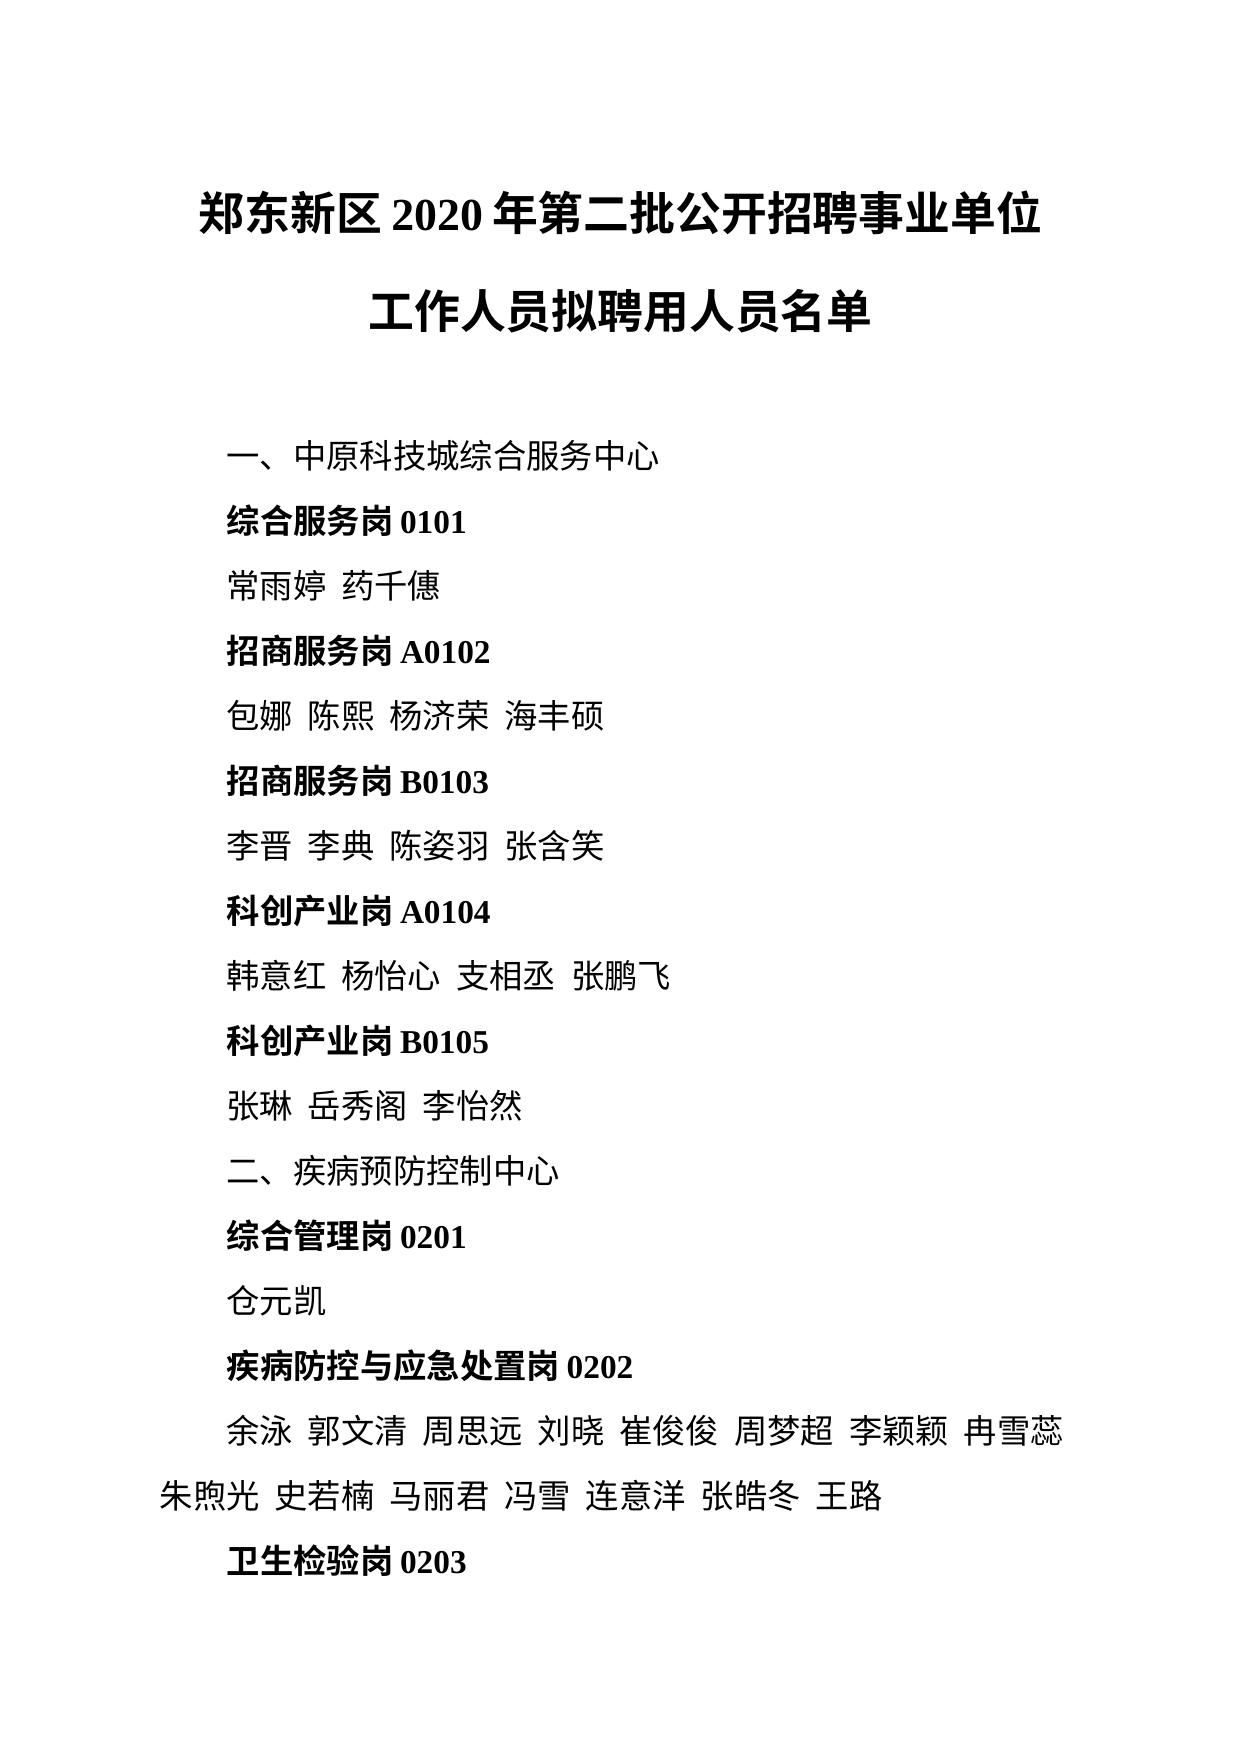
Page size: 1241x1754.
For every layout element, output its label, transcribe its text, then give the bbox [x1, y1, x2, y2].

text 张琳 岳秀阁 李怡然 [159, 1072, 1081, 1137]
text 一、中原科技城综合服务中心 [159, 422, 1081, 487]
text 仓元凯 [159, 1267, 1081, 1332]
text 招商服务岗B0103 [159, 747, 1081, 812]
text 综合管理岗0201 [159, 1202, 1081, 1267]
text 李晋 李典 陈姿羽 张含笑 [159, 812, 1081, 877]
text 二、疾病预防控制中心 [159, 1137, 1081, 1202]
text 包娜 陈熙 杨济荣 海丰硕 [159, 682, 1081, 747]
text 郑东新区2020年第二批公开招聘事业单位 [159, 162, 1081, 259]
text 卫生检验岗0203 [159, 1527, 1081, 1592]
text 疾病防控与应急处置岗0202 [159, 1332, 1081, 1397]
text 科创产业岗A0104 [159, 877, 1081, 942]
text 招商服务岗A0102 [159, 617, 1081, 682]
text 余泳 郭文清 周思远 刘晓 崔俊俊 周梦超 李颖颖 冉雪蕊 朱煦光 史若楠 马丽君 冯雪 连意洋 张皓冬 王路 [159, 1397, 1081, 1527]
text 科创产业岗B0105 [159, 1007, 1081, 1072]
text 常雨婷 药千僡 [159, 552, 1081, 617]
text 工作人员拟聘用人员名单 [159, 259, 1081, 357]
text 综合服务岗0101 [159, 487, 1081, 552]
text 韩意红 杨怡心 支相丞 张鹏飞 [159, 942, 1081, 1007]
